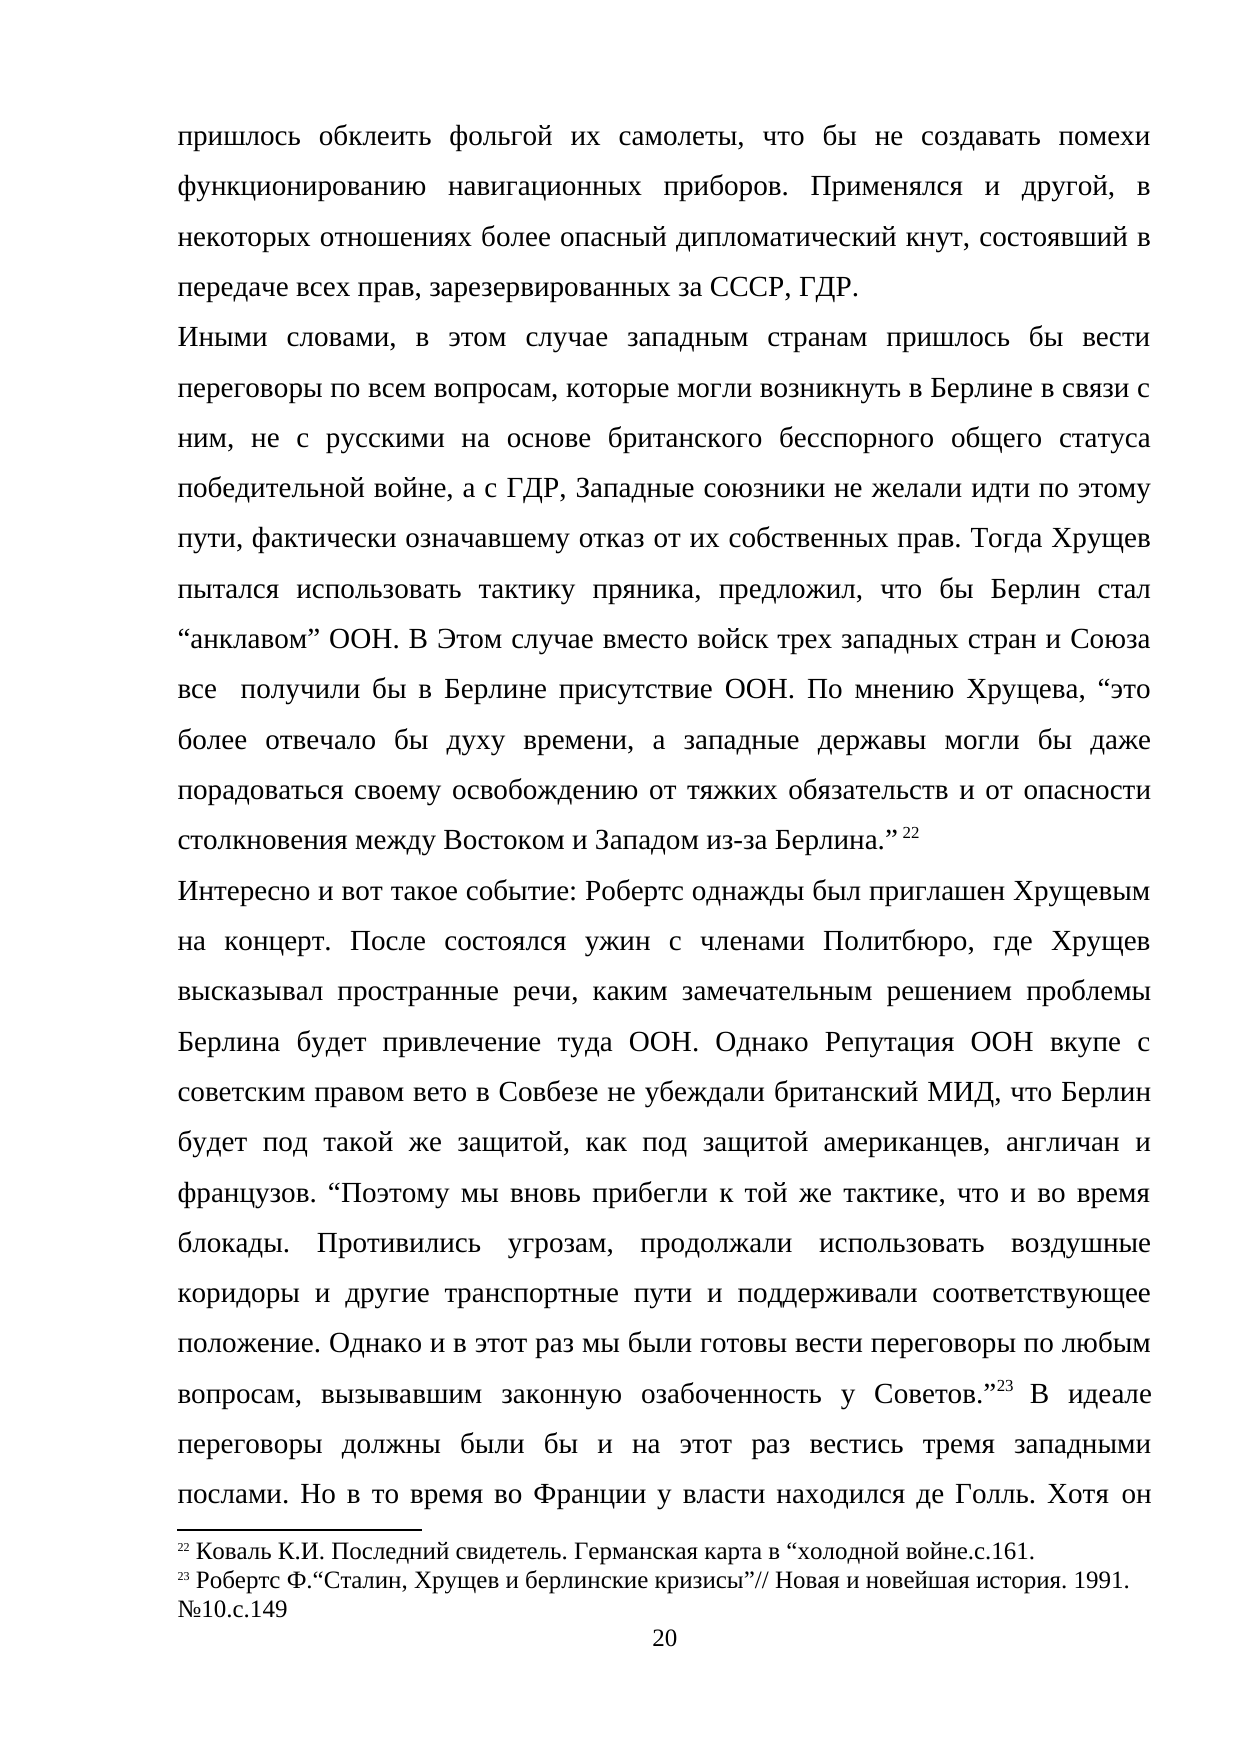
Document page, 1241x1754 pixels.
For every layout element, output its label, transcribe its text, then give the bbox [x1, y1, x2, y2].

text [177, 118, 1152, 303]
text Иными словами, в этом случае западным странам пришлось бы вести переговоры по всем вопросам, которые могли возникнуть в Берлине в связи с ним, не с русскими на основе британского бесспорного общего статуса победительной войне, а с ГДР, Западные союзники не желали идти по этому пути, фактически означавшему отказ от их собственных прав. Тогда Хрущев пытался использовать тактику пряника, предложил, что бы Берлин стал “анклавом” ООН. В Этом случае вместо войск трех западных стран и Союза все получили бы в Берлине присутствие ООН. По мнению Хрущева, “это более отвечало бы духу времени, а западные державы могли бы даже порадоваться своему освобождению от тяжких обязательств и от опасности столкновения между Востоком и Западом из-за Берлина.” [177, 319, 1152, 856]
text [177, 873, 1152, 1510]
